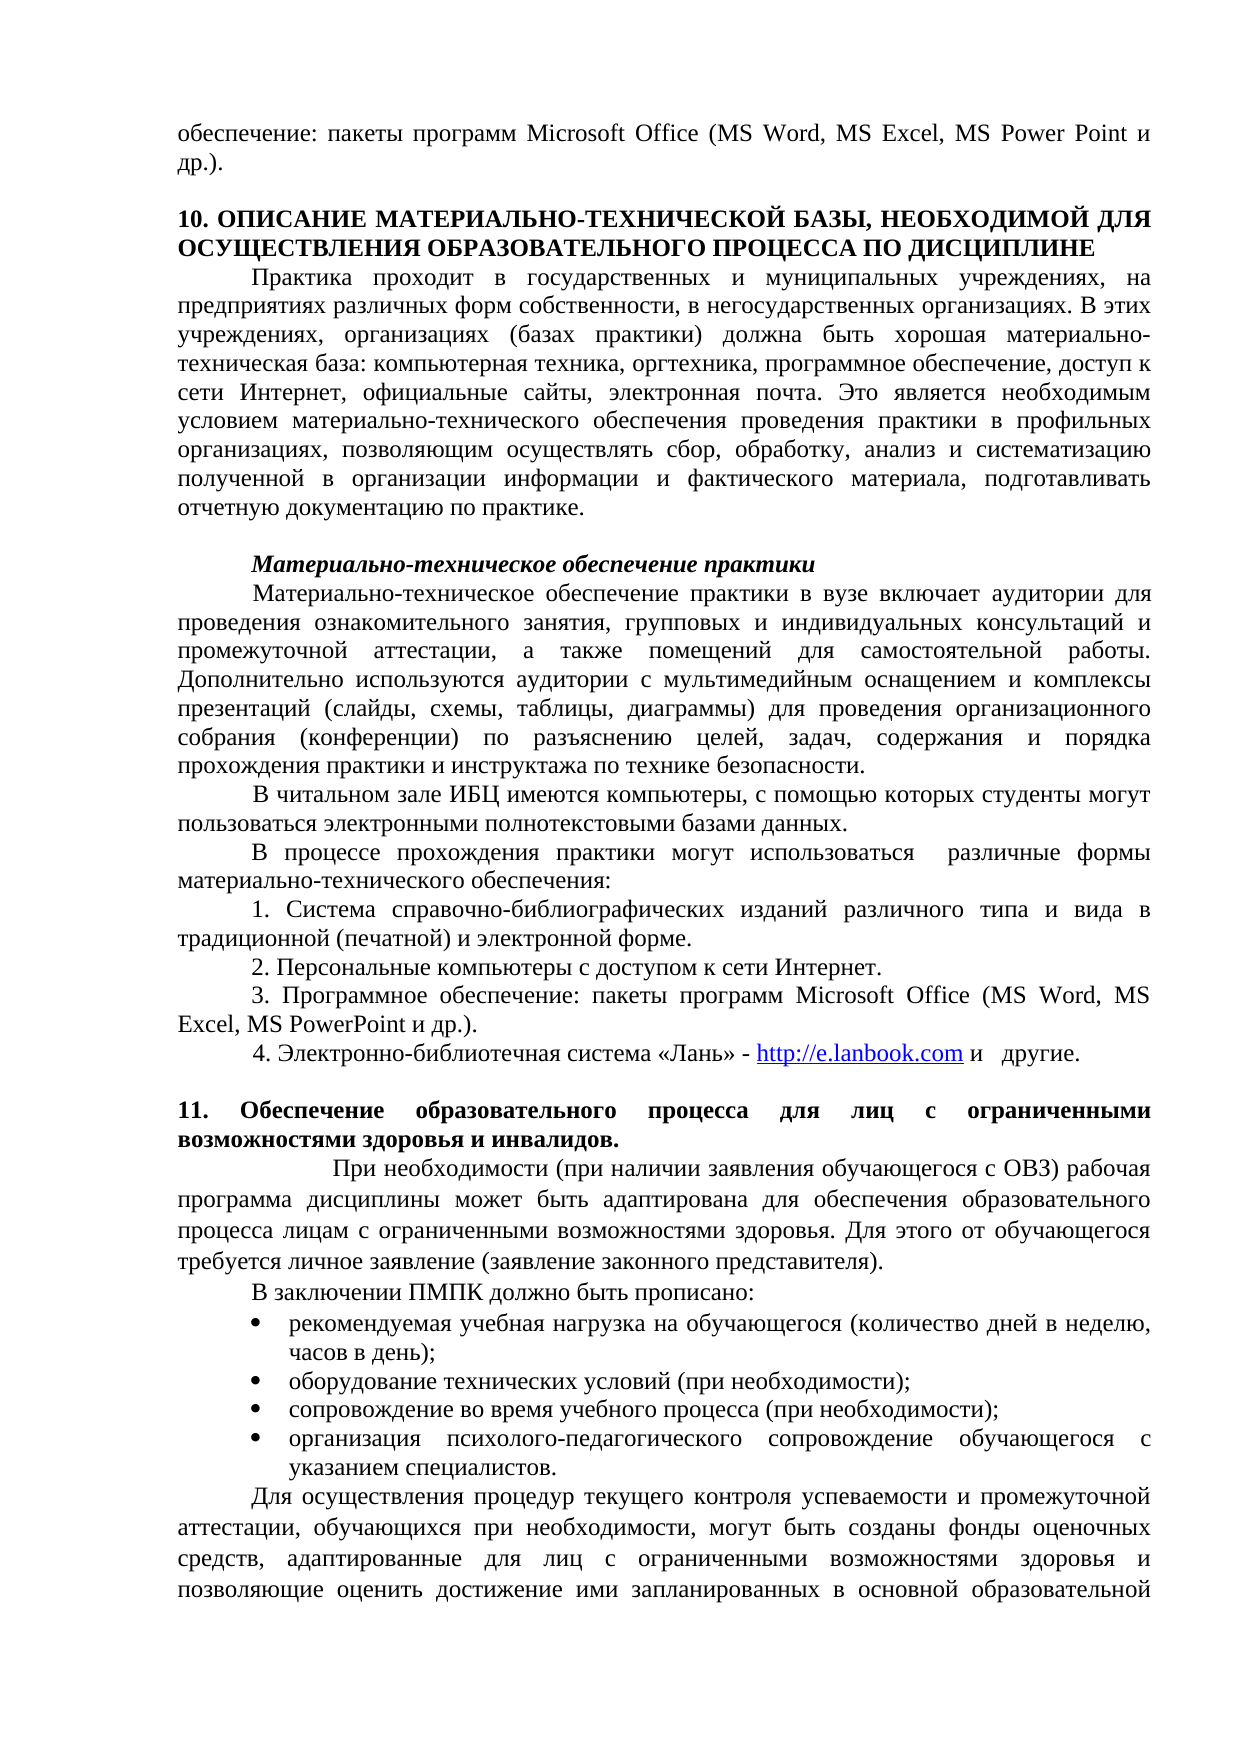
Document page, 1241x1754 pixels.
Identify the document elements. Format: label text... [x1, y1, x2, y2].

text В читальном зале ИБЦ имеются компьютеры, с помощью которых студенты могут пользоваться электронными полнотекстовыми базами данных. [177, 779, 1152, 837]
text 2. Персональные компьютеры с доступом к сети Интернет. [177, 952, 1152, 981]
text 10. ОПИСАНИЕ МАТЕРИАЛЬНО-ТЕХНИЧЕСКОЙ БАЗЫ, НЕОБХОДИМОЙ ДЛЯ ОСУЩЕСТВЛЕНИЯ ОБРАЗОВАТЕЛЬНОГО ПРОЦЕССА ПО ДИСЦИПЛИНЕ [177, 204, 1152, 262]
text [177, 1481, 1152, 1603]
list сопровождение во время учебного процесса (при необходимости); [251, 1394, 1152, 1423]
text В заключении ПМПК должно быть прописано: [177, 1277, 1152, 1306]
text Материально-техническое обеспечение практики в вузе включает аудитории для проведения ознакомительного занятия, групповых и индивидуальных консультаций и промежуточной аттестации, а также помещений для самостоятельной работы. Дополнительно используются аудитории с мультимедийным оснащением и комплексы презентаций (слайды, схемы, таблицы, диаграммы) для проведения организационного собрания (конференции) по разъяснению целей, задач, содержания и порядка прохождения практики и инструктажа по технике безопасности. [177, 578, 1152, 779]
text 1. Система справочно-библиографических изданий различного типа и вида в традиционной (печатной) и электронной форме. [177, 894, 1152, 952]
text 4. Электронно-библиотечная система «Лань» - http://e.lanbook.com и другие. [177, 1038, 1152, 1067]
text В процессе прохождения практики могут использоваться различные формы материально-технического обеспечения: [177, 837, 1152, 894]
text При необходимости (при наличии заявления обучающегося с ОВЗ) рабочая программа дисциплины может быть адаптирована для обеспечения образовательного процесса лицам с ограниченными возможностями здоровья. Для этого от обучающегося требуется личное заявление (заявление законного представителя). [177, 1153, 1152, 1275]
text Практика проходит в государственных и муниципальных учреждениях, на предприятиях различных форм собственности, в негосударственных организациях. В этих учреждениях, организациях (базах практики) должна быть хорошая материально-техническая база: компьютерная техника, оргтехника, программное обеспечение, доступ к сети Интернет, официальные сайты, электронная почта. Это является необходимым условием материально-технического обеспечения проведения практики в профильных организациях, позволяющим осуществлять сбор, обработку, анализ и систематизацию полученной в организации информации и фактического материала, подготавливать отчетную документацию по практике. [177, 262, 1152, 521]
list организация психолого-педагогического сопровождение обучающегося с указанием специалистов. [251, 1423, 1152, 1481]
list оборудование технических условий (при необходимости); [251, 1366, 1152, 1394]
text Материально-техническое обеспечение практики [177, 549, 1152, 578]
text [177, 118, 1152, 176]
list рекомендуемая учебная нагрузка на обучающегося (количество дней в неделю, часов в день); [251, 1308, 1152, 1366]
text 11. Обеспечение образовательного процесса для лиц с ограниченными возможностями здоровья и инвалидов. [177, 1096, 1152, 1153]
text 3. Программное обеспечение: пакеты программ Microsoft Office (MS Word, MS Excel, MS PowerPoint и др.). [177, 981, 1152, 1038]
